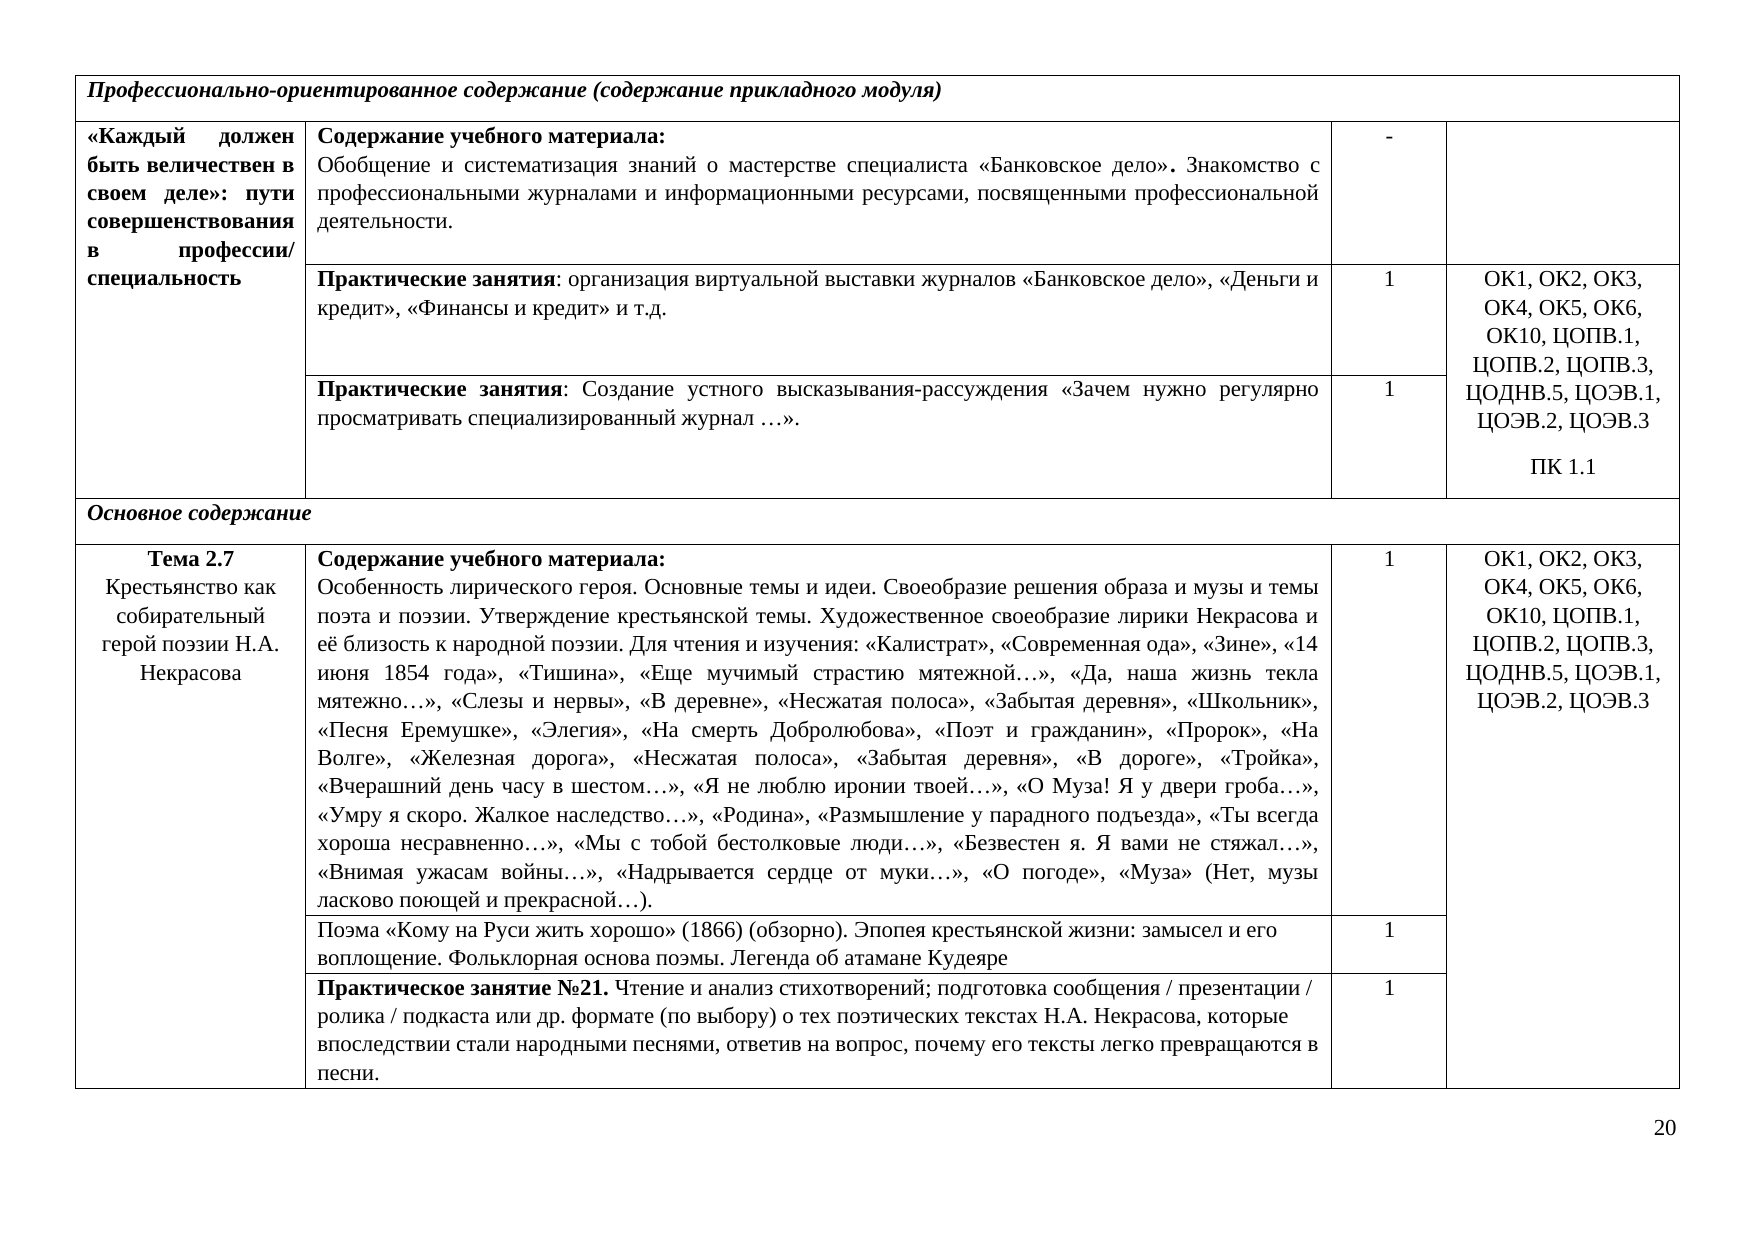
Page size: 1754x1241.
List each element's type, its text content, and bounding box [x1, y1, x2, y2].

table_cell Тема 2.7 Крестьянство как собирательный герой поэзии Н.А. Некрасова [76, 545, 305, 1087]
table_cell Поэма «Кому на Руси жить хорошо» (1866) (обзорно). Эпопея крестьянской жизни: замысел и его воплощение. Фольклорная основа поэмы. Легенда об атамане Кудеяре [306, 916, 1331, 973]
table_cell Содержание учебного материала: Обобщение и систематизация знаний о мастерстве специалиста «Банковское дело». Знакомство с профессиональными журналами и информационными ресурсами, посвященными профессиональной деятельности. [306, 122, 1331, 264]
table_cell 1 [1332, 916, 1446, 973]
table_cell - [1332, 122, 1446, 264]
table_cell 1 [1332, 376, 1446, 498]
table_cell [1447, 122, 1679, 264]
table_cell Основное содержание [76, 499, 1679, 544]
table_cell ОК1, ОК2, ОК3, ОК4, ОК5, ОК6, ОК10, ЦОПВ.1, ЦОПВ.2, ЦОПВ.3, ЦОДНВ.5, ЦОЭВ.1, ЦОЭВ.2, ЦОЭВ.3 ПК 1.1 [1447, 265, 1679, 498]
table_cell Профессионально-ориентированное содержание (содержание прикладного модуля) [76, 76, 1679, 121]
table_cell 1 [1332, 545, 1446, 915]
table_cell Практические занятия: организация виртуальной выставки журналов «Банковское дело», «Деньги и кредит», «Финансы и кредит» и т.д. [306, 265, 1331, 374]
table_cell «Каждый должен быть величествен в своем деле»: пути совершенствования в профессии/ специальность [76, 122, 305, 498]
table_cell 1 [1332, 974, 1446, 1087]
table_cell Практические занятия: Создание устного высказывания-рассуждения «Зачем нужно регулярно просматривать специализированный журнал …». [306, 376, 1331, 498]
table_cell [1447, 545, 1679, 1087]
table_cell 1 [1332, 265, 1446, 374]
table_cell Практическое занятие №21. Чтение и анализ стихотворений; подготовка сообщения / презентации / ролика / подкаста или др. формате (по выбору) о тех поэтических текстах Н.А. Некрасова, которые впоследствии стали народными песнями, ответив на вопрос, почему его тексты легко превращаются в песни. [306, 974, 1331, 1087]
table_cell Содержание учебного материала: Особенность лирического героя. Основные темы и идеи. Своеобразие решения образа и музы и темы поэта и поэзии. Утверждение крестьянской темы. Художественное своеобразие лирики Некрасова и её близость к народной поэзии. Для чтения и изучения: «Калистрат», «Современная ода», «Зине», «14 июня 1854 года», «Тишина», «Еще мучимый страстию мятежной…», «Да, наша жизнь текла мятежно…», «Слезы и нервы», «В деревне», «Несжатая полоса», «Забытая деревня», «Школьник», «Песня Еремушке», «Элегия», «На смерть Добролюбова», «Поэт и гражданин», «Пророк», «На Волге», «Железная дорога», «Несжатая полоса», «Забытая деревня», «В дороге», «Тройка», «Вчерашний день часу в шестом…», «Я не люблю иронии твоей…», «О Муза! Я у двери гроба…», «Умру я скоро. Жалкое наследство…», «Родина», «Размышление у парадного подъезда», «Ты всегда хороша несравненно…», «Мы с тобой бестолковые люди…», «Безвестен я. Я вами не стяжал…», «Внимая ужасам войны…», «Надрывается сердце от муки…», «О погоде», «Муза» (Нет, музы ласково поющей и прекрасной…). [306, 545, 1331, 915]
